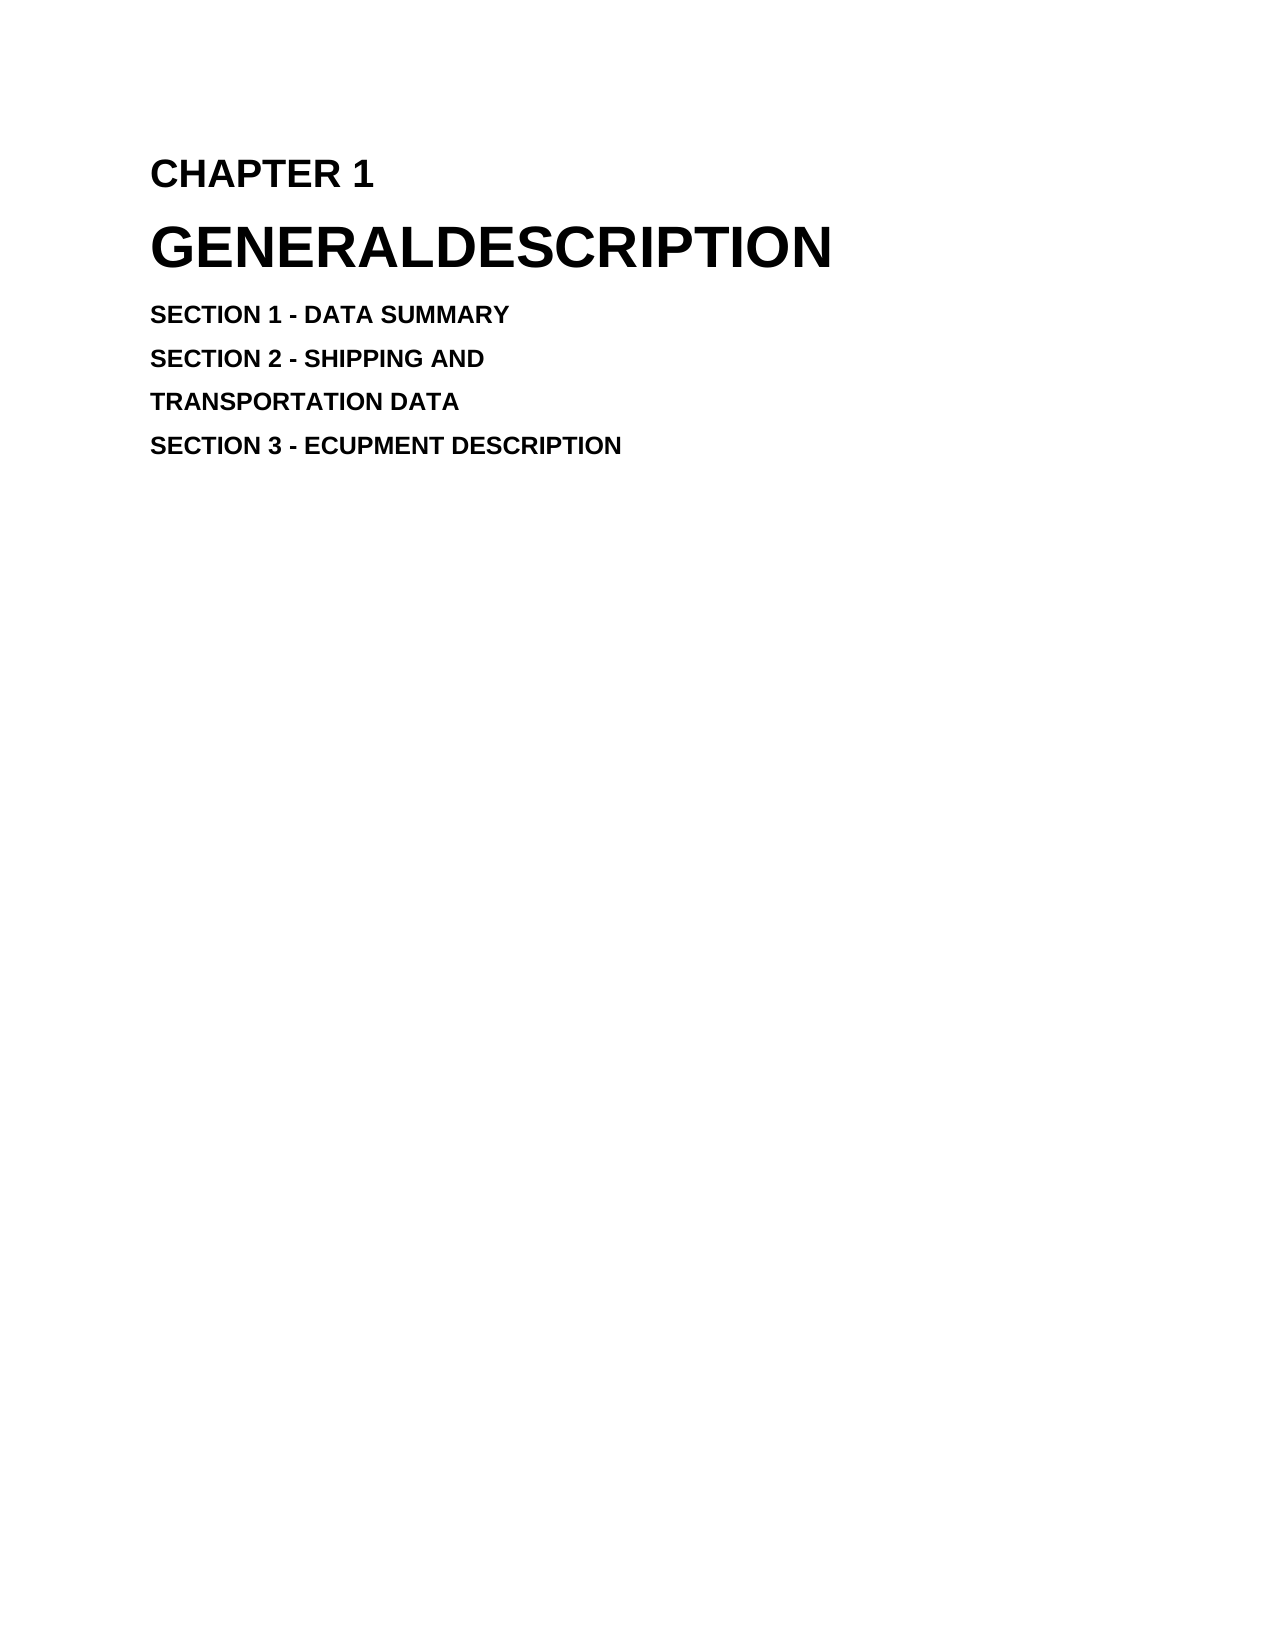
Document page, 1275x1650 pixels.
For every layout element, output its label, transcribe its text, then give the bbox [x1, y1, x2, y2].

text SECTION 2 - SHIPPING AND [150, 344, 1125, 372]
text SECTION 1 - DATA SUMMARY [150, 300, 1125, 329]
text GENERALDESCRIPTION [150, 213, 1125, 280]
text SECTION 3 - ECUPMENT DESCRIPTION [150, 431, 1125, 459]
text TRANSPORTATION DATA [150, 387, 1125, 416]
text CHAPTER 1 [150, 150, 1125, 196]
